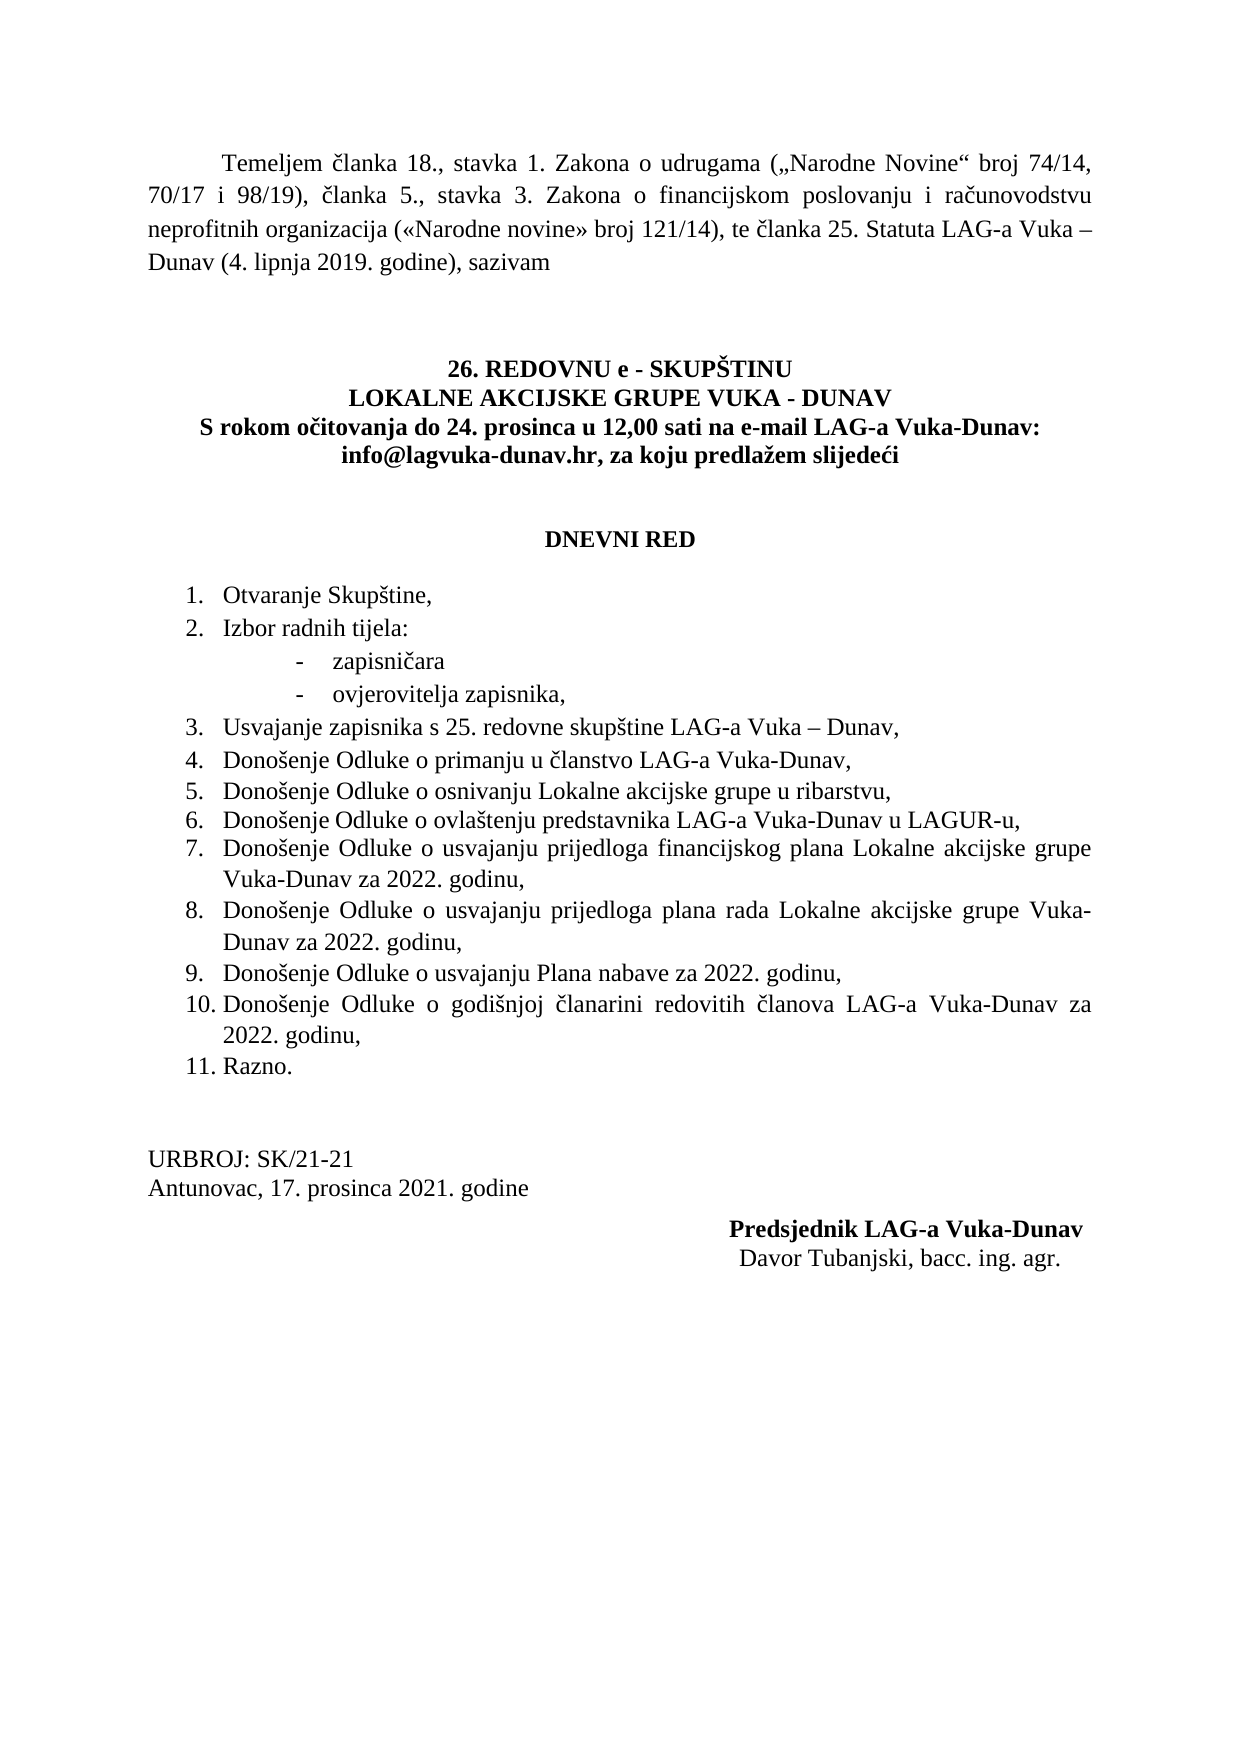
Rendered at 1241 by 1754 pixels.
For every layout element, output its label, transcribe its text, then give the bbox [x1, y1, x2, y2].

text Temeljem članka 18., stavka 1. Zakona o udrugama („Narodne Novine“ broj 74/14, 70/17 i 98/19), članka 5., stavka 3. Zakona o financijskom poslovanju i računovodstvu neprofitnih organizacija («Narodne novine» broj 121/14), te članka 25. Statuta LAG-a Vuka – Dunav (4. lipnja 2019. godine), sazivam [148, 148, 1093, 275]
list Donošenje Odluke o usvajanju prijedloga plana rada Lokalne akcijske grupe Vuka-Dunav za 2022. godinu, [185, 896, 1093, 955]
list Izbor radnih tijela: [185, 613, 1093, 642]
text URBROJ: SK/21-21 Antunovac, 17. prosinca 2021. godine [148, 1144, 1093, 1201]
list zapisničara [295, 646, 1093, 674]
text Davor Tubanjski, bacc. ing. agr. [148, 1243, 1093, 1299]
list ovjerovitelja zapisnika, [295, 679, 1093, 708]
list Donošenje Odluke o osnivanju Lokalne akcijske grupe u ribarstvu, [185, 776, 1093, 805]
text LOKALNE AKCIJSKE GRUPE VUKA - DUNAV [148, 383, 1093, 412]
list Usvajanje zapisnika s 25. redovne skupštine LAG-a Vuka – Dunav, [185, 712, 1093, 741]
text DNEVNI RED [148, 524, 1093, 552]
list Donošenje Odluke o usvajanju Plana nabave za 2022. godinu, [185, 958, 1093, 986]
list Otvaranje Skupštine, [185, 580, 1093, 608]
list Donošenje Odluke o ovlaštenju predstavnika LAG-a Vuka-Dunav u LAGUR-u, [185, 805, 1093, 833]
list Donošenje Odluke o usvajanju prijedloga financijskog plana Lokalne akcijske grupe Vuka-Dunav za 2022. godinu, [185, 833, 1093, 893]
text S rokom očitovanja do 24. prosinca u 12,00 sati na e-mail LAG-a Vuka-Dunav: info@lagvuka-dunav.hr, za koju predlažem slijedeći [148, 412, 1093, 469]
list Donošenje Odluke o godišnjoj članarini redovitih članova LAG-a Vuka-Dunav za 2022. godinu, [185, 989, 1093, 1048]
list Donošenje Odluke o primanju u članstvo LAG-a Vuka-Dunav, [185, 745, 1093, 774]
text 26. REDOVNU e - SKUPŠTINU [148, 354, 1093, 383]
text Predsjednik LAG-a Vuka-Dunav [443, 1214, 1093, 1243]
list Razno. [185, 1051, 1093, 1079]
